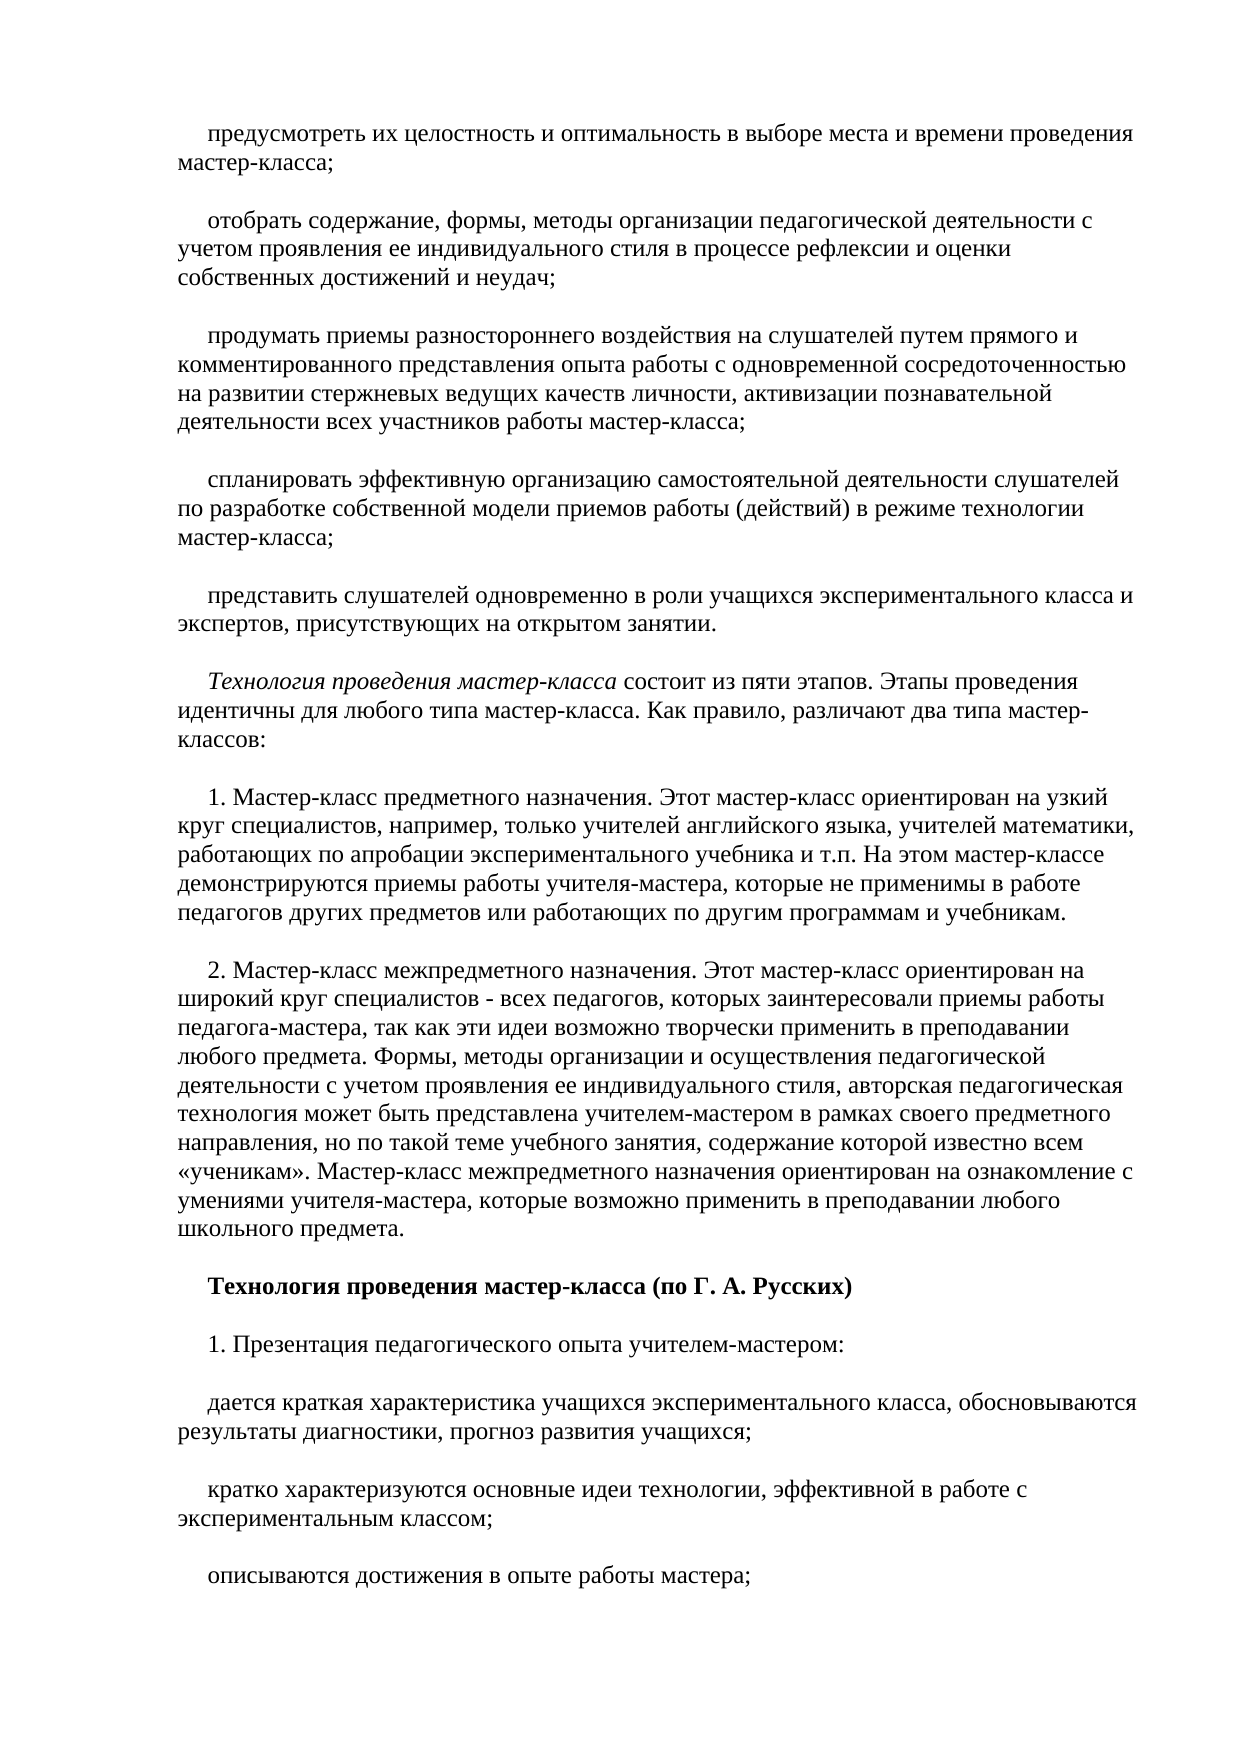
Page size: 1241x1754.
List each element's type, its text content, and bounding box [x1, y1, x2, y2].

text 1. Презентация педагогического опыта учителем-мастером: [177, 1329, 1152, 1358]
text 1. Мастер-класс предметного назначения. Этот мастер-класс ориентирован на узкий круг специалистов, например, только учителей английского языка, учителей математики, работающих по апробации экспериментального учебника и т.п. На этом мастер-классе демонстрируются приемы работы учителя-мастера, которые не применимы в работе педагогов других предметов или работающих по другим программам и учебникам. [177, 782, 1152, 926]
text представить слушателей одновременно в роли учащихся экспериментального класса и экспертов, присутствующих на открытом занятии. [177, 580, 1152, 637]
text спланировать эффективную организацию самостоятельной деятельности слушателей по разработке собственной модели приемов работы (действий) в режиме технологии мастер-класса; [177, 464, 1152, 551]
text дается краткая характеристика учащихся экспериментального класса, обосновываются результаты диагностики, прогноз развития учащихся; [177, 1387, 1152, 1445]
text продумать приемы разностороннего воздействия на слушателей путем прямого и комментированного представления опыта работы с одновременной сосредоточенностью на развитии стержневых ведущих качеств личности, активизации познавательной деятельности всех участников работы мастер-класса; [177, 320, 1152, 435]
text описываются достижения в опыте работы мастера; [177, 1561, 1152, 1589]
text Технология проведения мастер-класса (по Г. А. Русских) [177, 1271, 1152, 1300]
text 2. Мастер-класс межпредметного назначения. Этот мастер-класс ориентирован на широкий круг специалистов - всех педагогов, которых заинтересовали приемы работы педагога-мастера, так как эти идеи возможно творчески применить в преподавании любого предмета. Формы, методы организации и осуществления педагогической деятельности с учетом проявления ее индивидуального стиля, авторская педагогическая технология может быть представлена учителем-мастером в рамках своего предметного направления, но по такой теме учебного занятия, содержание которой известно всем «ученикам». Мастер-класс межпредметного назначения ориентирован на ознакомление с умениями учителя-мастера, которые возможно применить в преподавании любого школьного предмета. [177, 955, 1152, 1242]
text кратко характеризуются основные идеи технологии, эффективной в работе с экспериментальным классом; [177, 1474, 1152, 1531]
text Технология проведения мастер-класса состоит из пяти этапов. Этапы проведения идентичны для любого типа мастер-класса. Как правило, различают два типа мастер-классов: [177, 666, 1152, 753]
text отобрать содержание, формы, методы организации педагогической деятельности с учетом проявления ее индивидуального стиля в процессе рефлексии и оценки собственных достижений и неудач; [177, 205, 1152, 291]
text предусмотреть их целостность и оптимальность в выборе места и времени проведения мастер-класса; [177, 118, 1152, 176]
